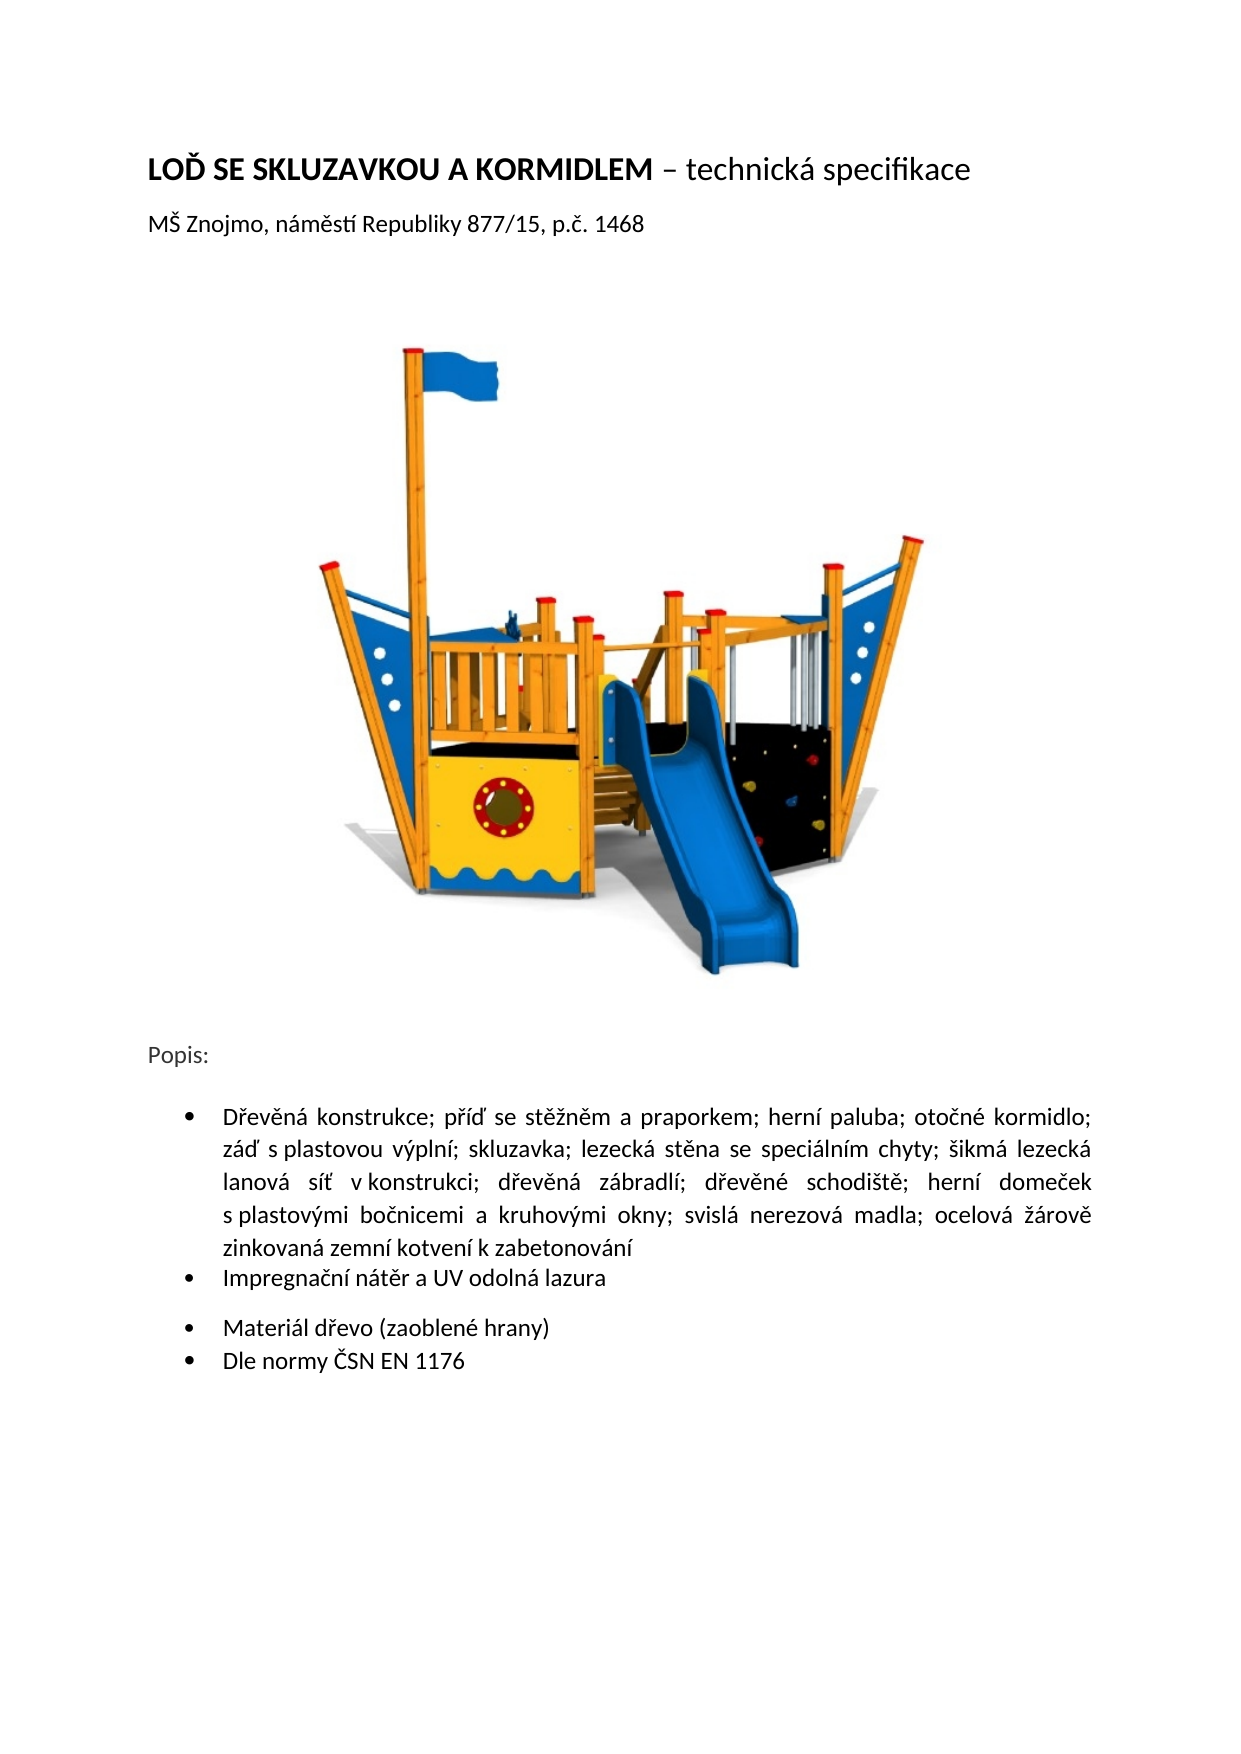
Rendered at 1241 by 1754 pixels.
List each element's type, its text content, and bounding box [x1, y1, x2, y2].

text Popis: [148, 1035, 1093, 1069]
text MŠ Znojmo, náměstí Republiky 877/15, p.č. 1468 [148, 208, 1093, 239]
list Materiál dřevo (zaoblené hrany) [185, 1312, 1093, 1343]
list Impregnační nátěr a UV odolná lazura [185, 1263, 1093, 1293]
list Dle normy ČSN EN 1176 [185, 1345, 1093, 1376]
text LOĎ SE SKLUZAVKOU A KORMIDLEM – technická specifikace [148, 148, 1093, 188]
picture [147, 307, 1093, 1017]
list Dřevěná konstrukce; příď se stěžněm a praporkem; herní paluba; otočné kormidlo; záď s plastovou výplní; skluzavka; lezecká stěna se speciálním chyty; šikmá lezecká lanová síť v konstrukci; dřevěná zábradlí; dřevěné schodiště; herní domeček s plastovými bočnicemi a kruhovými okny; svislá nerezová madla; ocelová žárově zinkovaná zemní kotvení k zabetonování [185, 1098, 1093, 1263]
